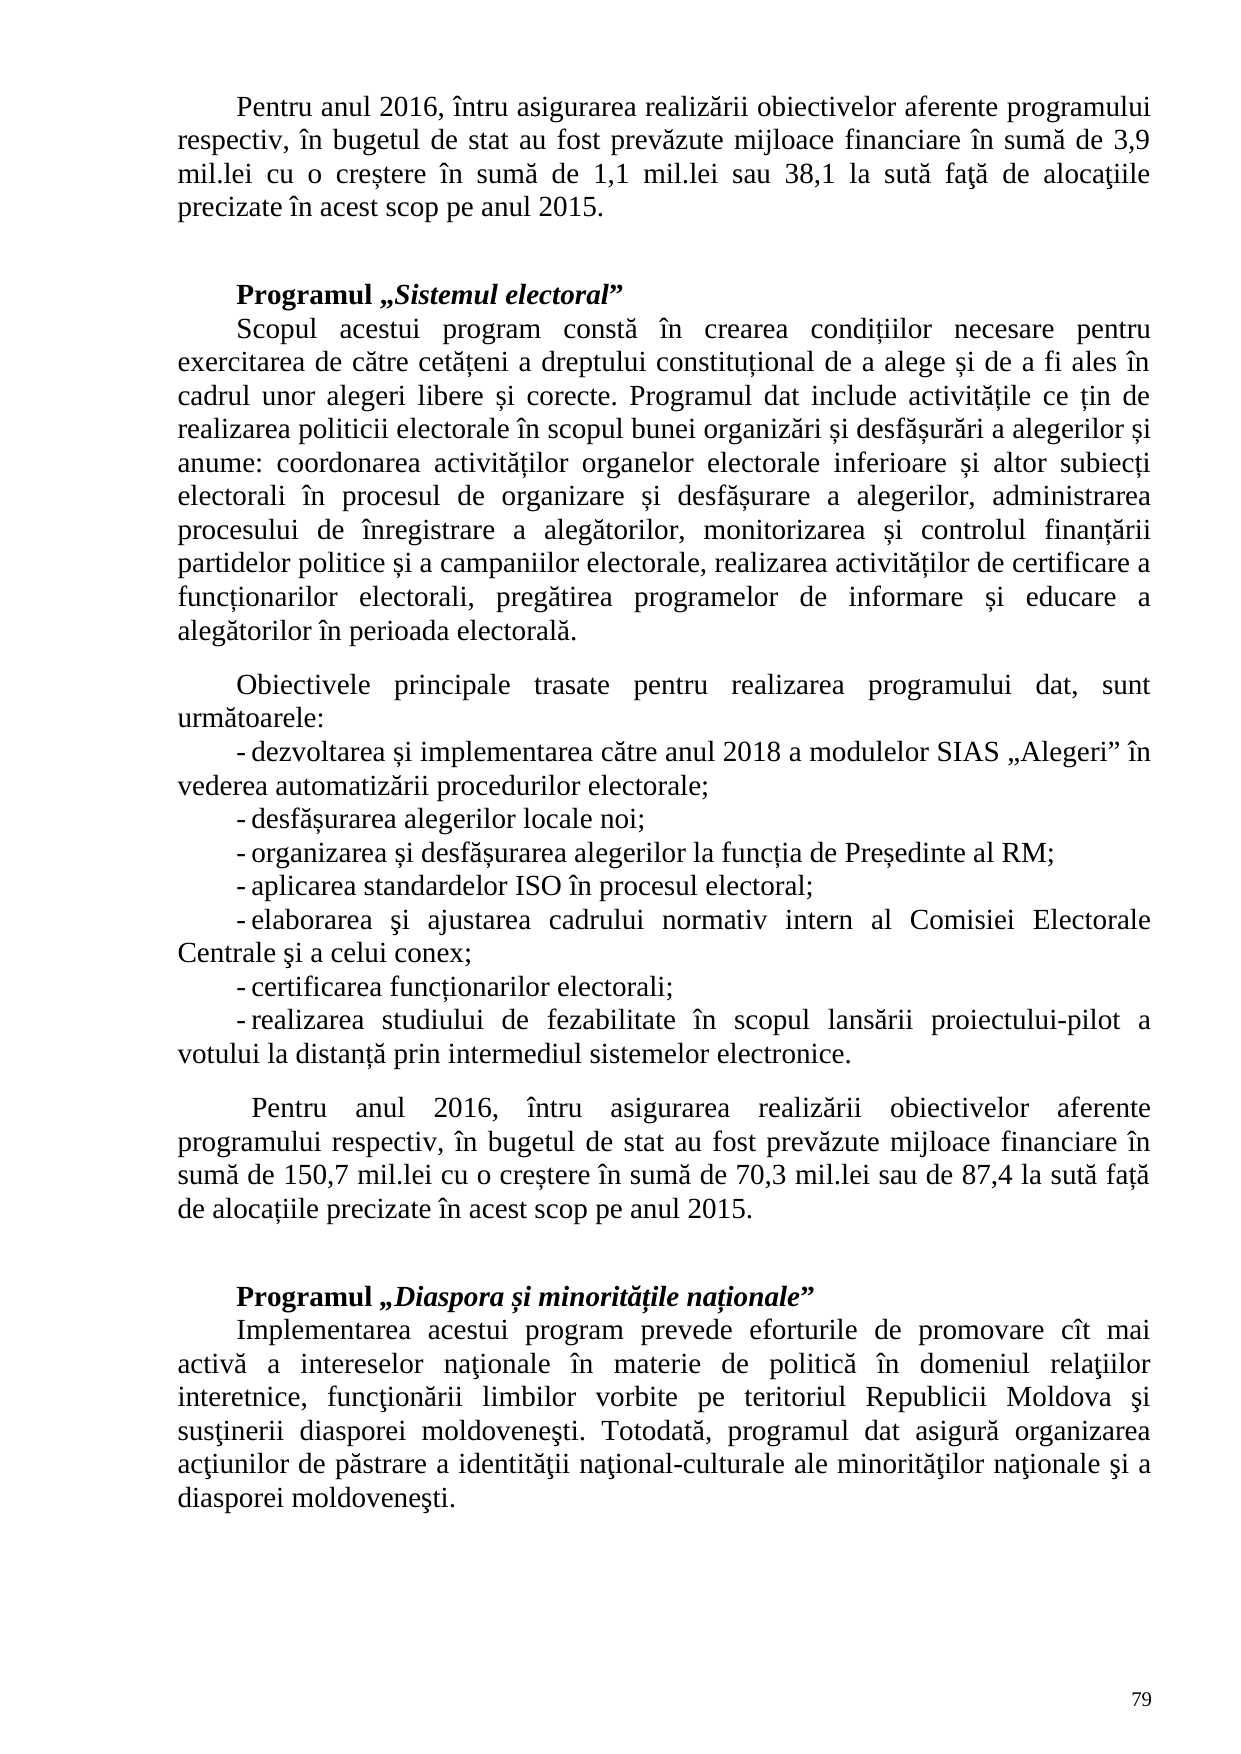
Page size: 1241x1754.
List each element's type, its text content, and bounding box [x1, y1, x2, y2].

list dezvoltarea și implementarea către anul 2018 a modulelor SIAS „Alegeri” în vederea automatizării procedurilor electorale; [177, 734, 1152, 801]
text Obiectivele principale trasate pentru realizarea programului dat, sunt următoarele: [177, 667, 1152, 734]
text Scopul acestui program constă în crearea condițiilor necesare pentru exercitarea de către cetățeni a dreptului constituțional de a alege și de a fi ales în cadrul unor alegeri libere și corecte. Programul dat include activitățile ce țin de realizarea politicii electorale în scopul bunei organizări și desfășurări a alegerilor și anume: coordonarea activităților organelor electorale inferioare și altor subiecți electorali în procesul de organizare și desfășurare a alegerilor, administrarea procesului de înregistrare a alegătorilor, monitorizarea și controlul finanțării partidelor politice și a campaniilor electorale, realizarea activităților de certificare a funcționarilor electorali, pregătirea programelor de informare și educare a alegătorilor în perioada electorală. [177, 311, 1152, 646]
list realizarea studiului de fezabilitate în scopul lansării proiectului-pilot a votului la distanță prin intermediul sistemelor electronice. [177, 1002, 1152, 1069]
text Programul „Sistemul electoral” [177, 277, 1152, 311]
text Pentru anul 2016, întru asigurarea realizării obiectivelor aferente programului respectiv, în bugetul de stat au fost prevăzute mijloace financiare în sumă de 150,7 mil.lei cu o creștere în sumă de 70,3 mil.lei sau de 87,4 la sută față de alocațiile precizate în acest scop pe anul 2015. [177, 1090, 1152, 1224]
list certificarea funcționarilor electorali; [177, 969, 1152, 1002]
list organizarea și desfășurarea alegerilor la funcția de Președinte al RM; [177, 835, 1152, 868]
list elaborarea şi ajustarea cadrului normativ intern al Comisiei Electorale Centrale şi a celui conex; [177, 902, 1152, 969]
list aplicarea standardelor ISO în procesul electoral; [177, 868, 1152, 902]
text Pentru anul 2016, întru asigurarea realizării obiectivelor aferente programului respectiv, în bugetul de stat au fost prevăzute mijloace financiare în sumă de 3,9 mil.lei cu o creștere în sumă de 1,1 mil.lei sau 38,1 la sută faţă de alocaţiile precizate în acest scop pe anul 2015. [177, 89, 1152, 223]
text Programul „Diaspora și minoritățile naționale” [177, 1279, 1152, 1312]
list desfășurarea alegerilor locale noi; [177, 801, 1152, 835]
text Implementarea acestui program prevede eforturile de promovare cît mai activă a intereselor naţionale în materie de politică în domeniul relaţiilor interetnice, funcţionării limbilor vorbite pe teritoriul Republicii Moldova şi susţinerii diasporei moldoveneşti. Totodată, programul dat asigură organizarea acţiunilor de păstrare a identităţii naţional-culturale ale minorităţilor naţionale şi a diasporei moldoveneşti. [177, 1312, 1152, 1514]
